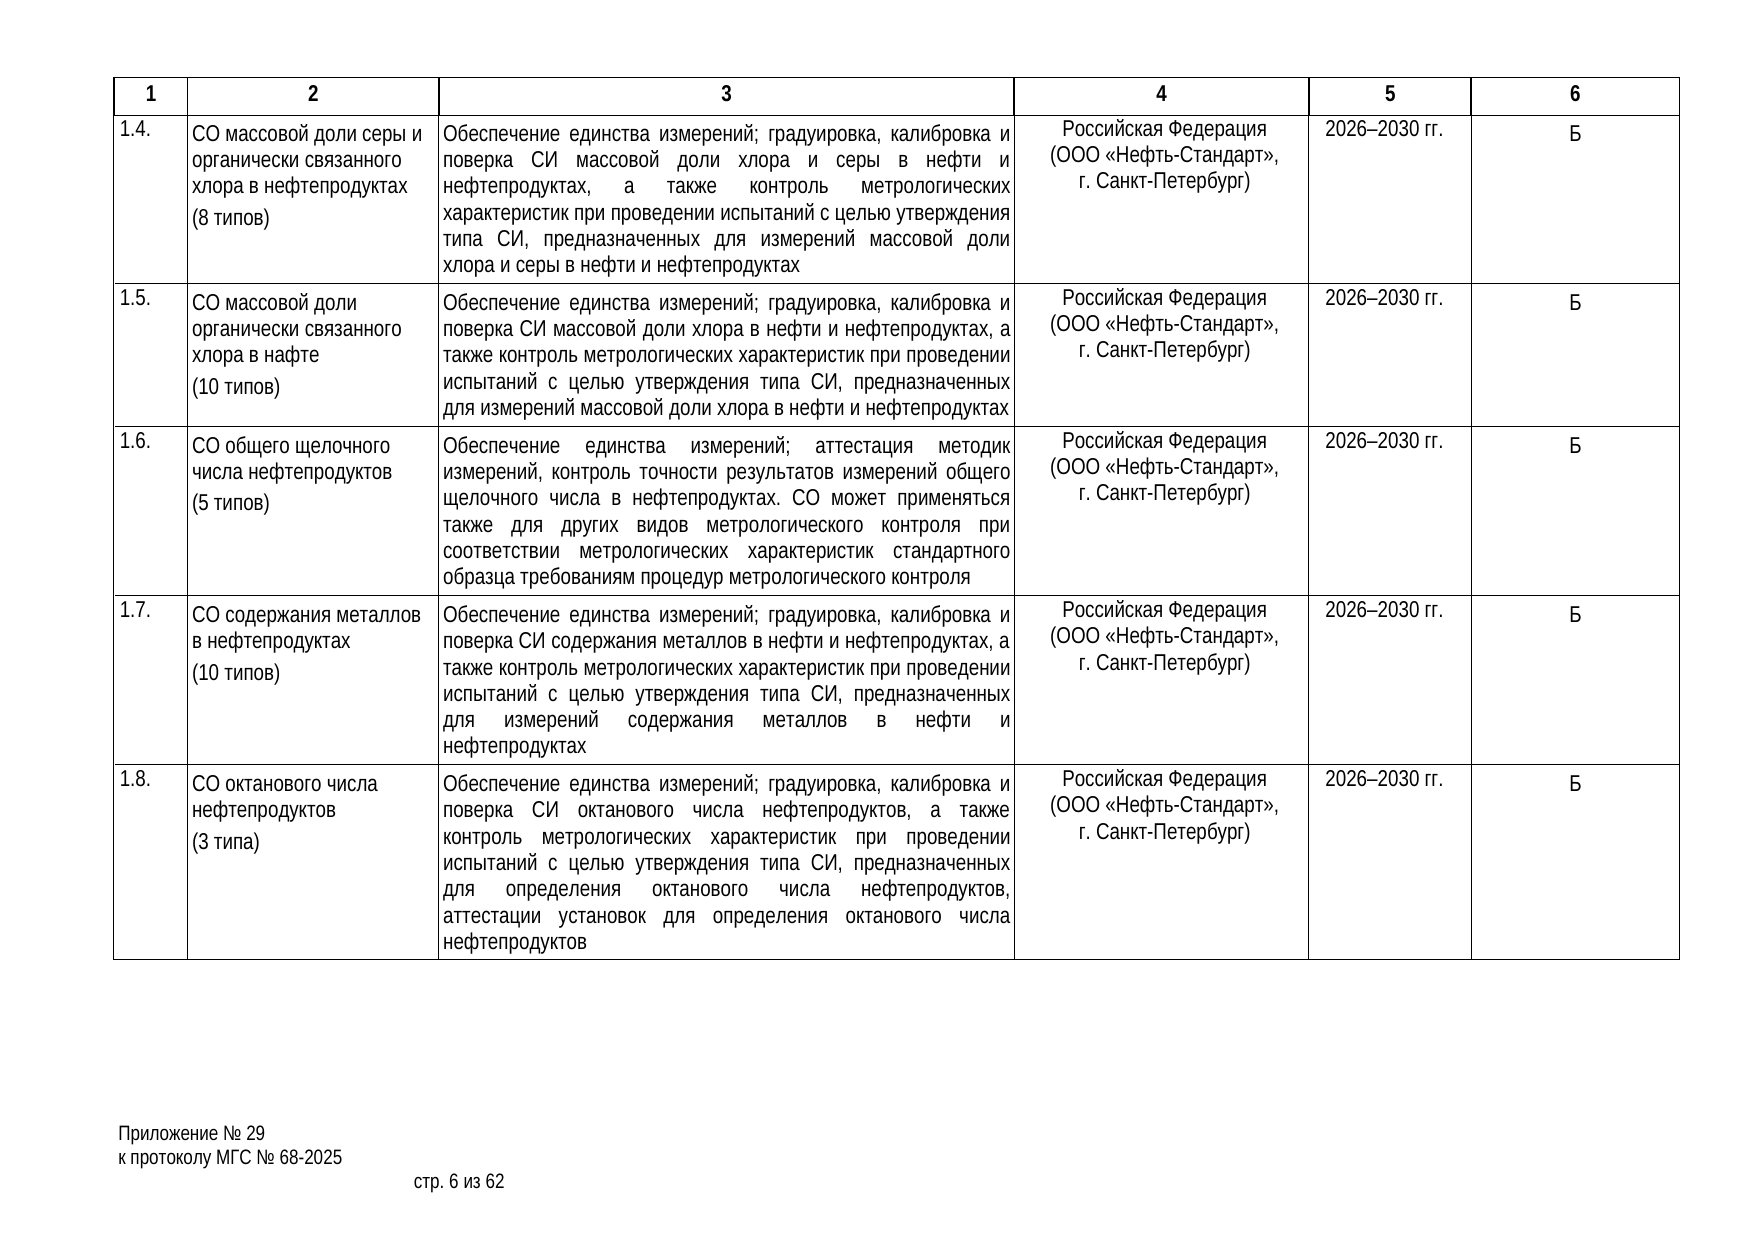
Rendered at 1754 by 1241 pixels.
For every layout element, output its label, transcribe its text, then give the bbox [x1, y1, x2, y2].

table_header 2 [188, 78, 438, 114]
table_cell Б [1472, 596, 1679, 764]
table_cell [1015, 765, 1308, 959]
table_cell СО массовой доли органически связанного хлора в нафте (10 типов) [188, 284, 438, 426]
table_cell [114, 283, 187, 426]
table_header 1 [115, 78, 187, 114]
table_cell Обеспечение единства измерений; градуировка, калибровка и поверка СИ массовой доли хлора в нефти и нефтепродуктах, а также контроль метрологических характеристик при проведении испытаний с целью утверждения типа СИ, предназначенных для измерений массовой доли хлора в нефти и нефтепродуктах [439, 284, 1014, 426]
table_cell СО октанового числа нефтепродуктов (3 типа) [188, 765, 438, 959]
table_header 5 [1310, 78, 1470, 114]
table_cell СО содержания металлов в нефтепродуктах (10 типов) [188, 596, 438, 764]
table_cell [114, 595, 187, 764]
table_cell Обеспечение единства измерений; градуировка, калибровка и поверка СИ октанового числа нефтепродуктов, а также контроль метрологических характеристик при проведении испытаний с целью утверждения типа СИ, предназначенных для определения октанового числа нефтепродуктов, аттестации установок для определения октанового числа нефтепродуктов [439, 765, 1014, 959]
table_cell Обеспечение единства измерений; градуировка, калибровка и поверка СИ массовой доли хлора и серы в нефти и нефтепродуктах, а также контроль метрологических характеристик при проведении испытаний с целью утверждения типа СИ, предназначенных для измерений массовой доли хлора и серы в нефти и нефтепродуктах [439, 116, 1014, 283]
table_cell 2026–2030 гг. [1309, 596, 1471, 764]
table_cell Российская Федерация (ООО «Нефть-Стандарт», г. Санкт-Петербург) [1015, 284, 1308, 426]
table_cell [114, 116, 187, 283]
table_cell [114, 764, 187, 959]
table_header 3 [440, 78, 1013, 114]
table_cell СО общего щелочного числа нефтепродуктов (5 типов) [188, 427, 438, 595]
table_cell СО массовой доли серы и органически связанного хлора в нефтепродуктах (8 типов) [188, 116, 438, 283]
table_cell 2026–2030 гг. [1309, 765, 1471, 959]
table_cell Российская Федерация (ООО «Нефть-Стандарт», г. Санкт-Петербург) [1015, 427, 1308, 595]
table_header 6 [1472, 78, 1679, 114]
table_cell 2026–2030 гг. [1309, 116, 1471, 283]
table_cell Б [1472, 284, 1679, 426]
table_cell Российская Федерация (ООО «Нефть-Стандарт», г. Санкт-Петербург) [1015, 596, 1308, 764]
table_header 4 [1015, 78, 1308, 114]
table_cell Б [1472, 116, 1679, 283]
table_cell [114, 426, 187, 595]
table_cell 2026–2030 гг. [1309, 284, 1471, 426]
table_cell Обеспечение единства измерений; градуировка, калибровка и поверка СИ содержания металлов в нефти и нефтепродуктах, а также контроль метрологических характеристик при проведении испытаний с целью утверждения типа СИ, предназначенных для измерений содержания металлов в нефти и нефтепродуктах [439, 596, 1014, 764]
table_cell Российская Федерация (ООО «Нефть-Стандарт», г. Санкт-Петербург) [1015, 116, 1308, 283]
table_cell Б [1472, 765, 1679, 959]
table_cell 2026–2030 гг. [1309, 427, 1471, 595]
table_cell Обеспечение единства измерений; аттестация методик измерений, контроль точности результатов измерений общего щелочного числа в нефтепродуктах. СО может применяться также для других видов метрологического контроля при соответствии метрологических характеристик стандартного образца требованиям процедур метрологического контроля [439, 427, 1014, 595]
table_cell Б [1472, 427, 1679, 595]
